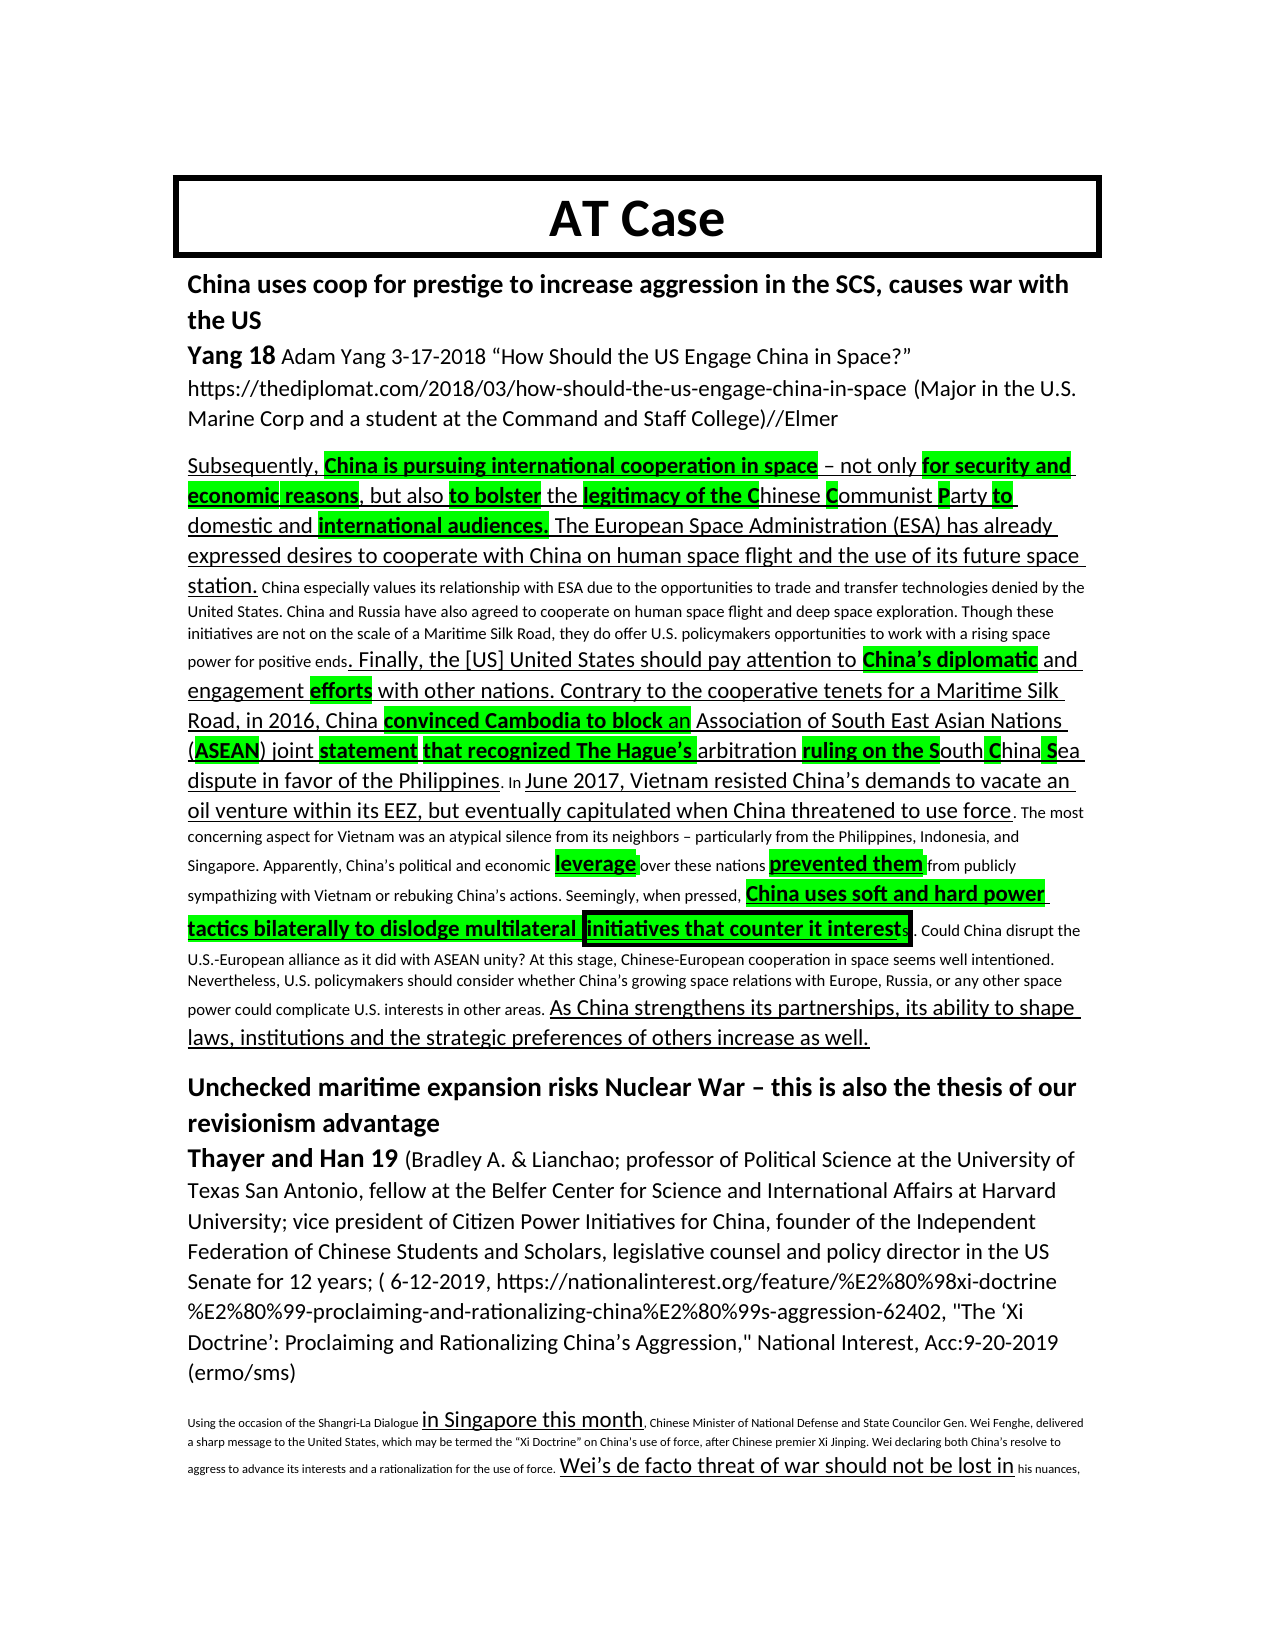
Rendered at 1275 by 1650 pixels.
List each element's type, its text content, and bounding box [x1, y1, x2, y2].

text Yang 18 Adam Yang 3-17-2018 “How Should the US Engage China in Space?” https://thediplomat.com/2018/03/how-should-the-us-engage-china-in-space (Major in the U.S. Marine Corp and a student at the Command and Staff College)//Elmer [187, 338, 1087, 432]
text Thayer and Han 19 (Bradley A. & Lianchao; professor of Political Science at the University of Texas San Antonio, fellow at the Belfer Center for Science and International Affairs at Harvard University; vice president of Citizen Power Initiatives for China, founder of the Independent Federation of Chinese Students and Scholars, legislative counsel and policy director in the US Senate for 12 years; ( 6-12-2019, https://nationalinterest.org/feature/%E2%80%98xi-doctrine%E2%80%99-proclaiming-and-rationalizing-china%E2%80%99s-aggression-62402, "The ‘Xi Doctrine’: Proclaiming and Rationalizing China’s Aggression," National Interest, Acc:9-20-2019 (ermo/sms) [187, 1141, 1087, 1386]
subtitle China uses coop for prestige to increase aggression in the SCS, causes war with the US [187, 267, 1087, 336]
subtitle AT Case [179, 181, 1096, 252]
text Subsequently, China is pursuing international cooperation in space – not only for security and economic reasons, but also to bolster the legitimacy of the Chinese Communist Party to domestic and international audiences. The European Space Administration (ESA) has already expressed desires to cooperate with China on human space flight and the use of its future space station. China especially values its relationship with ESA due to the opportunities to trade and transfer technologies denied by the United States. China and Russia have also agreed to cooperate on human space flight and deep space exploration. Though these initiatives are not on the scale of a Maritime Silk Road, they do offer U.S. policymakers opportunities to work with a rising space power for positive ends. Finally, the [US] United States should pay attention to China’s diplomatic and engagement efforts with other nations. Contrary to the cooperative tenets for a Maritime Silk Road, in 2016, China convinced Cambodia to block an Association of South East Asian Nations (ASEAN) joint statement that recognized The Hague’s arbitration ruling on the South China Sea dispute in favor of the Philippines. In June 2017, Vietnam resisted China’s demands to vacate an oil venture within its EEZ, but eventually capitulated when China threatened to use force. The most concerning aspect for Vietnam was an atypical silence from its neighbors – particularly from the Philippines, Indonesia, and Singapore. Apparently, China’s political and economic leverage over these nations prevented them from publicly sympathizing with Vietnam or rebuking China’s actions. Seemingly, when pressed, China uses soft and hard power tactics bilaterally to dislodge multilateral initiatives that counter it interests. Could China disrupt the U.S.-European alliance as it did with ASEAN unity? At this stage, Chinese-European cooperation in space seems well intentioned. Nevertheless, U.S. policymakers should consider whether China’s growing space relations with Europe, Russia, or any other space power could complicate U.S. interests in other areas. As China strengthens its partnerships, its ability to shape laws, institutions and the strategic preferences of others increase as well. [187, 451, 1087, 1051]
subtitle Unchecked maritime expansion risks Nuclear War – this is also the thesis of our revisionism advantage [187, 1070, 1087, 1139]
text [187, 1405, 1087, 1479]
